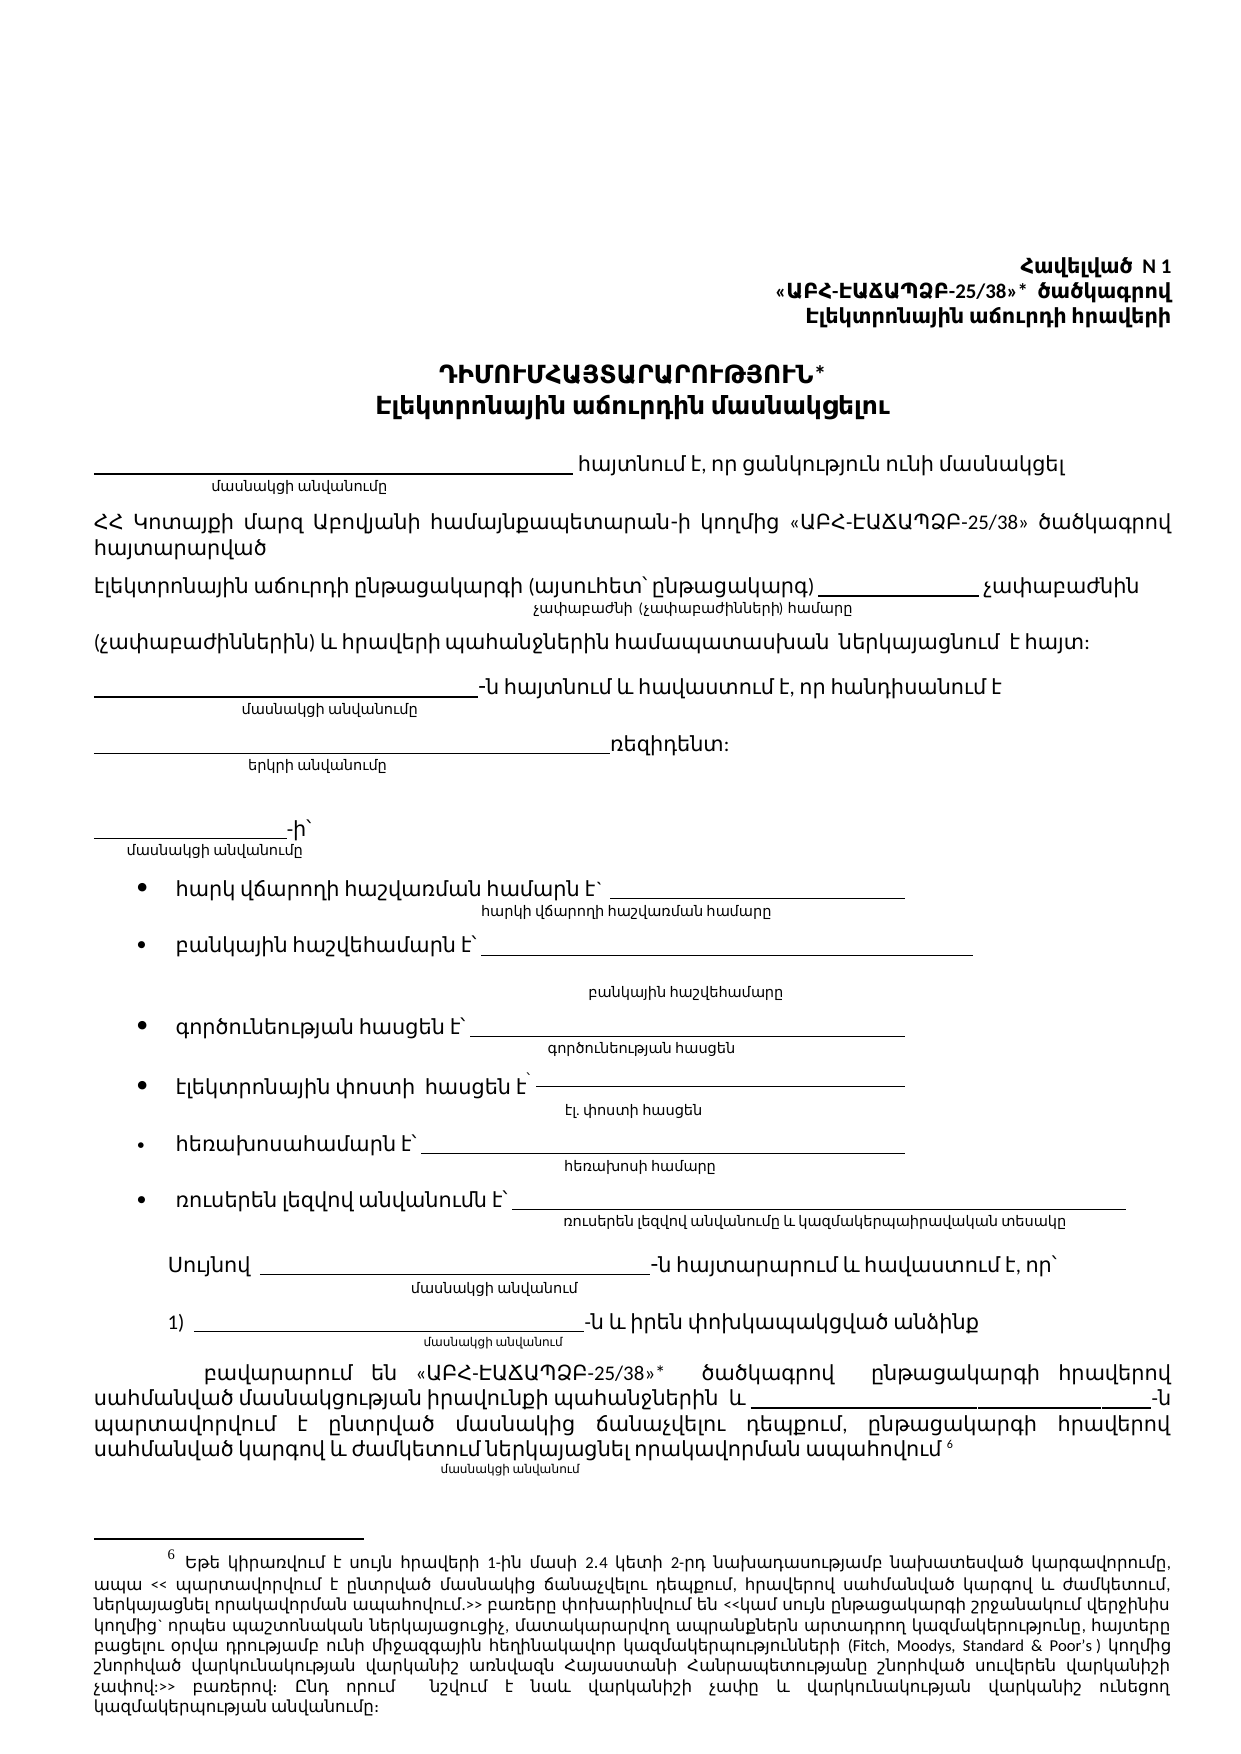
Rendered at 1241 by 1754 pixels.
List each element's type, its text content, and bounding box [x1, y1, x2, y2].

text էլեկտրոնային աճուրդի ընթացակարգի (այսուհետ՝ ընթացակարգ) չափաբաժնին [94, 573, 1171, 599]
list հարկ վճարողի հաշվառման համարն է` [138, 872, 1171, 902]
list գործունեության հասցեն է՝ [138, 1014, 1171, 1040]
text 1) -ն և իրեն փոխկապակցված անձինք [94, 1309, 1171, 1335]
text հեռախոսի համարը [462, 1157, 1171, 1187]
text ԴԻՄՈՒՄՀԱՅՏԱՐԱՐՈՒԹՅՈՒՆ* [94, 360, 1171, 390]
text բանկային հաշվեհամարը [94, 983, 1171, 1014]
text ռուսերեն լեզվով անվանումը և կազմակերպաիրավական տեսակը [94, 1213, 1171, 1243]
text -ի՝ [94, 816, 1171, 841]
text մասնակցի անվանում [94, 1462, 1171, 1487]
text բավարարում են «ԱԲՀ-ԷԱՃԱՊՁԲ-25/38»* ծածկագրով ընթացակարգի հրավերով սահմանված մասնակցության իրավունքի պահանջներին և -ն պարտավորվում է ընտրված մասնակից ճանաչվելու դեպքում, ընթացակարգի հրավերով սահմանված կարգով և ժամկետում ներկայացնել որակավորման ապահովում [94, 1360, 1171, 1462]
list ռուսերեն լեզվով անվանումն է՝ [138, 1187, 1171, 1213]
text մասնակցի անվանում [94, 1279, 1171, 1309]
list հեռախոսահամարն է՝ [138, 1131, 1171, 1157]
text հարկի վճարողի հաշվառման համարը [94, 902, 1171, 933]
text մասնակցի անվանումը [94, 841, 1171, 872]
text էլ. փոստի հասցեն [94, 1101, 1171, 1131]
text հայտնում է, որ ցանկություն ունի մասնակցել [94, 451, 1171, 477]
subtitle Էլեկտրոնային աճուրդին մասնակցելու [94, 390, 1171, 421]
text մասնակցի անվանում [94, 1335, 1171, 1360]
text մասնակցի անվանումը [94, 477, 1171, 507]
text -ն հայտնում և հավաստում է, որ հանդիսանում է [94, 670, 1171, 701]
text չափաբաժնի (չափաբաժինների) համարը [94, 599, 1171, 629]
text մասնակցի անվանումը [94, 701, 1171, 731]
text երկրի անվանումը [94, 756, 1171, 787]
text ռեզիդենտ: [94, 731, 1171, 756]
list բանկային հաշվեհամարն է՝ [138, 933, 1171, 983]
text Հավելված N 1 [94, 253, 1171, 278]
text Սույնով -ն հայտարարում և հավաստում է, որ՝ [94, 1248, 1171, 1279]
text ՀՀ Կոտայքի մարզ Աբովյանի համայնքապետարան-ի կողմից «ԱԲՀ-ԷԱՃԱՊՁԲ-25/38» ծածկագրով հայտարարված [94, 507, 1171, 561]
text «ԱԲՀ-ԷԱՃԱՊՁԲ-25/38»* ծածկագրով [94, 278, 1171, 304]
text (չափաբաժիններին) և հրավերի պահանջներին համապատասխան ներկայացնում է հայտ: [94, 629, 1171, 655]
text Էլեկտրոնային աճուրդի հրավերի [94, 304, 1171, 329]
text գործունեության հասցեն [94, 1040, 1171, 1070]
list էլեկտրոնային փոստի հասցեն է՝ [138, 1070, 1171, 1101]
